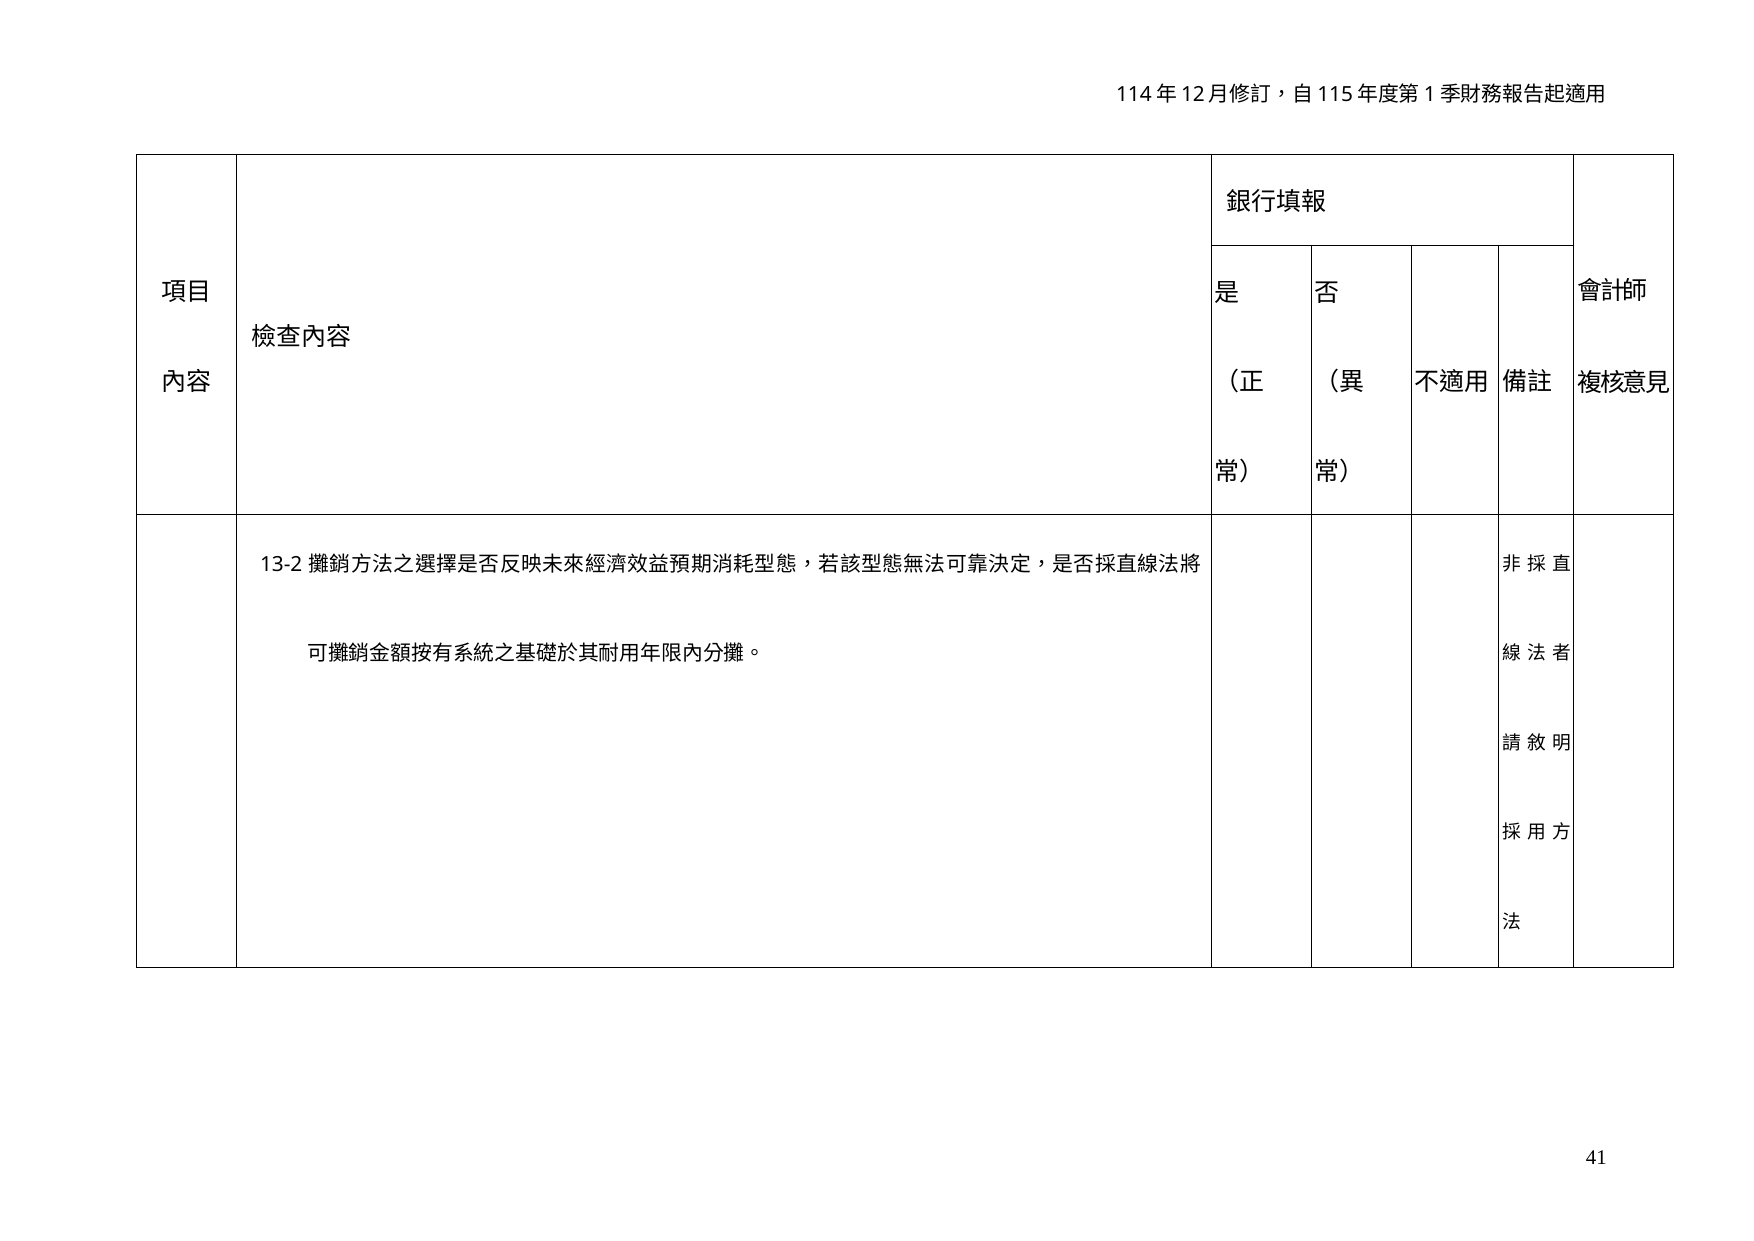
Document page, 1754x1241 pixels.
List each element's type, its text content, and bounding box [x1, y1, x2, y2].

table_header 銀行填報 [1212, 155, 1573, 244]
table_header 項目 內容 [137, 155, 236, 514]
table_cell 非採直線法者請敘明採用方法 [1499, 515, 1573, 967]
table_header 檢查內容 [237, 155, 1211, 514]
table_cell [1212, 515, 1311, 967]
table_cell 是 （正常） [1212, 246, 1311, 514]
table_cell 否 （異常） [1312, 246, 1411, 514]
table_cell 備註 [1499, 246, 1573, 514]
table_cell [1574, 515, 1673, 967]
table_cell [1412, 515, 1498, 967]
table_cell 13-2 攤銷方法之選擇是否反映未來經濟效益預期消耗型態，若該型態無法可靠決定，是否採直線法將可攤銷金額按有系統之基礎於其耐用年限內分攤。 [237, 515, 1211, 967]
table_header 會計師 複核意見 [1574, 155, 1673, 514]
table_cell 不適用 [1412, 246, 1498, 514]
table_cell [1312, 515, 1411, 967]
